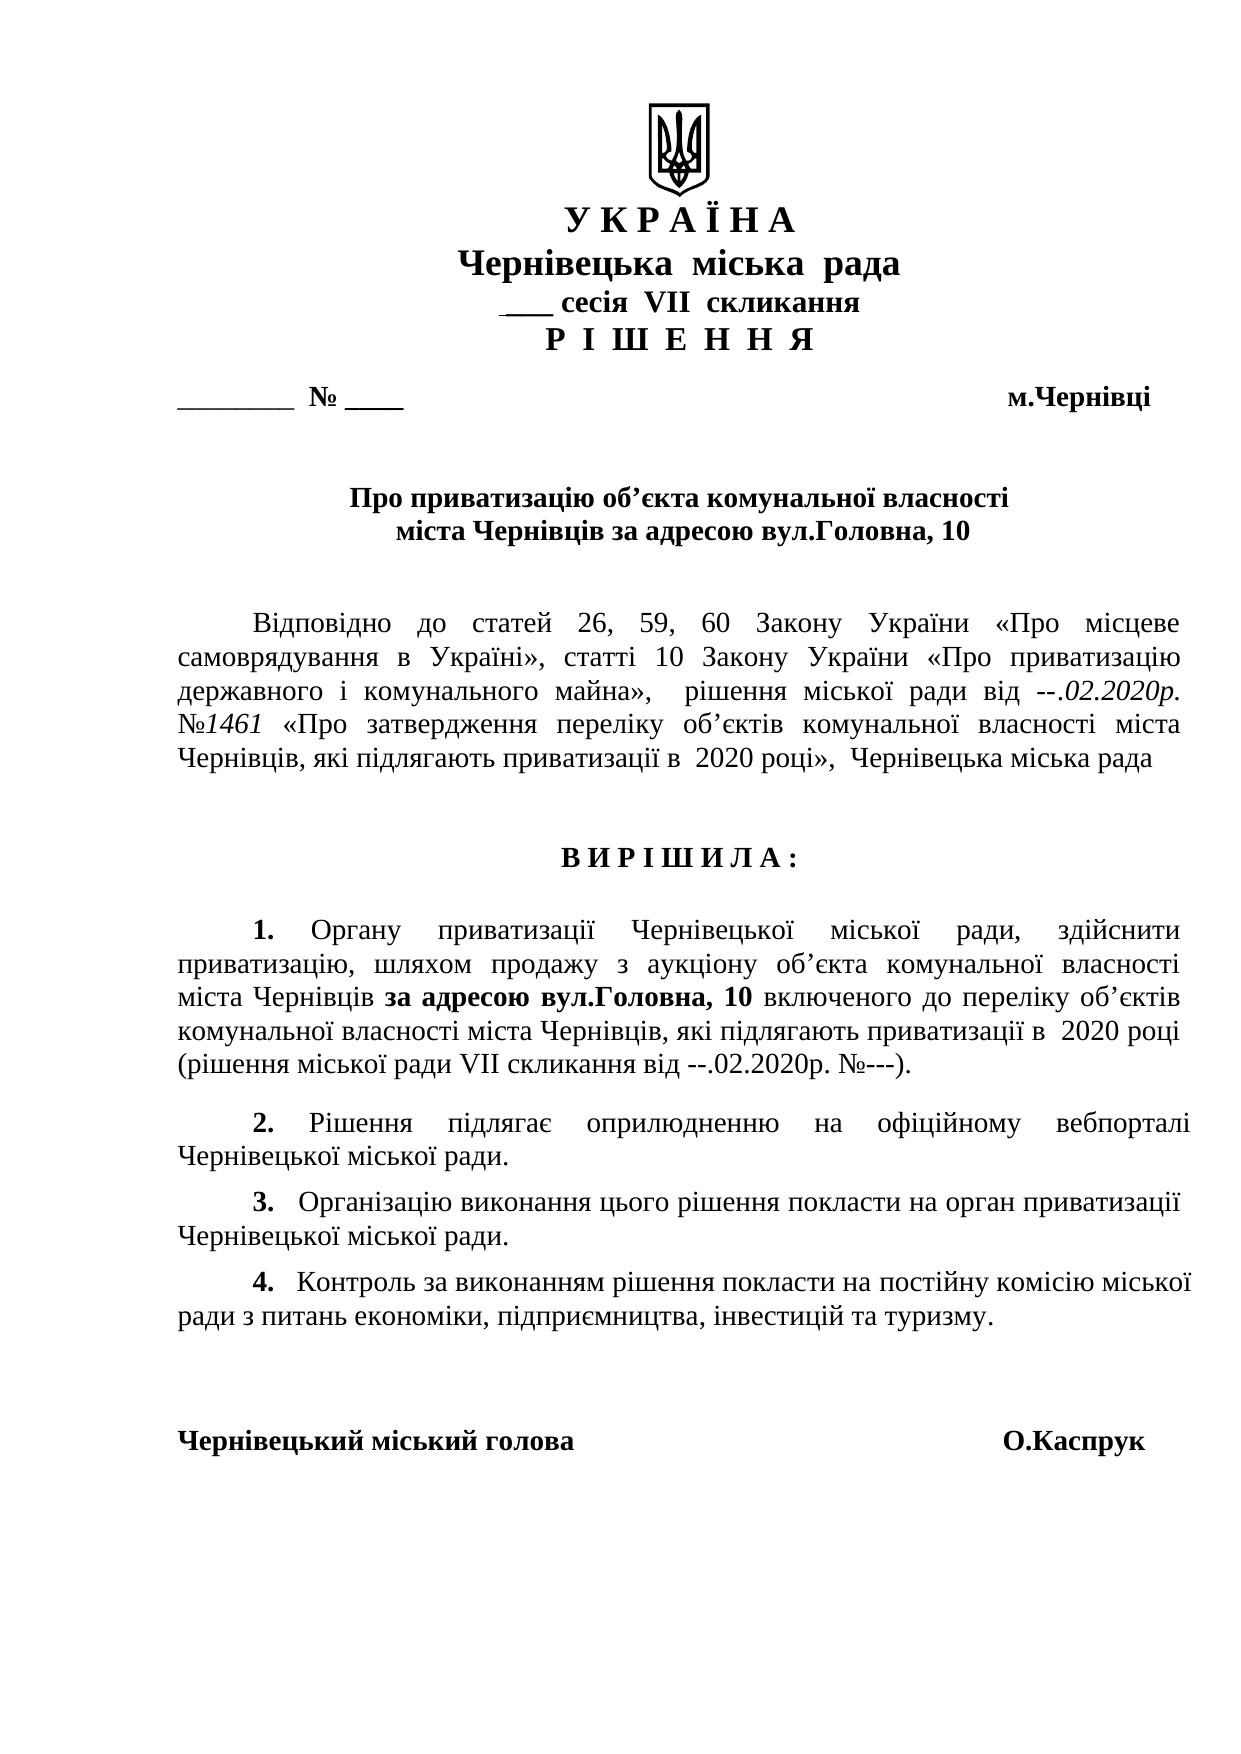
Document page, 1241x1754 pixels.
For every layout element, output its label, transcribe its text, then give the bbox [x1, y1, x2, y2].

text 4. Контроль за виконанням рішення покласти на постійну комісію міської ради з питань економіки, підприємництва, інвестицій та туризму. [177, 1264, 1191, 1331]
text 1. Органу приватизації Чернівецької міської ради, здійснити приватизацію, шляхом продажу з аукціону об’єкта комунальної власності міста Чернівців за адресою вул.Головна, 10 включеного до переліку об’єктів комунальної власності міста Чернівців, які підлягають приватизації в 2020 році (рішення міської ради VII скликання від --.02.2020р. №---). [177, 912, 1181, 1080]
text Відповідно до статей 26, 59, 60 Закону України «Про місцеве самоврядування в Україні», статті 10 Закону України «Про приватизацію державного і комунального майна», рішення міської ради від --.02.2020р. №1461 «Про затвердження переліку об’єктів комунальної власності міста Чернівців, які підлягають приватизації в 2020 році», Чернівецька міська рада [177, 606, 1181, 773]
text У К Р А Ї Н А [177, 197, 1181, 240]
text ________ № ____ м.Чернівці [177, 379, 1181, 413]
subtitle Р І Ш Е Н Н Я [177, 319, 1181, 358]
text 3. Організацію виконання цього рішення покласти на орган приватизації Чернівецької міської ради. [177, 1184, 1181, 1252]
text ___ сесія VIІ скликання [177, 283, 1181, 319]
text Чернівецька міська рада [177, 240, 1181, 283]
text В И Р І Ш И Л А : [177, 840, 1181, 874]
text 2. Рішення підлягає оприлюдненню на офіційному вебпорталі Чернівецької міської ради. [177, 1105, 1191, 1172]
text міста Чернівців за адресою вул.Головна, 10 [177, 513, 1181, 547]
text Про приватизацію об’єкта комунальної власності [177, 480, 1181, 513]
text Чернівецький міський голова О.Каспрук [177, 1423, 1190, 1457]
